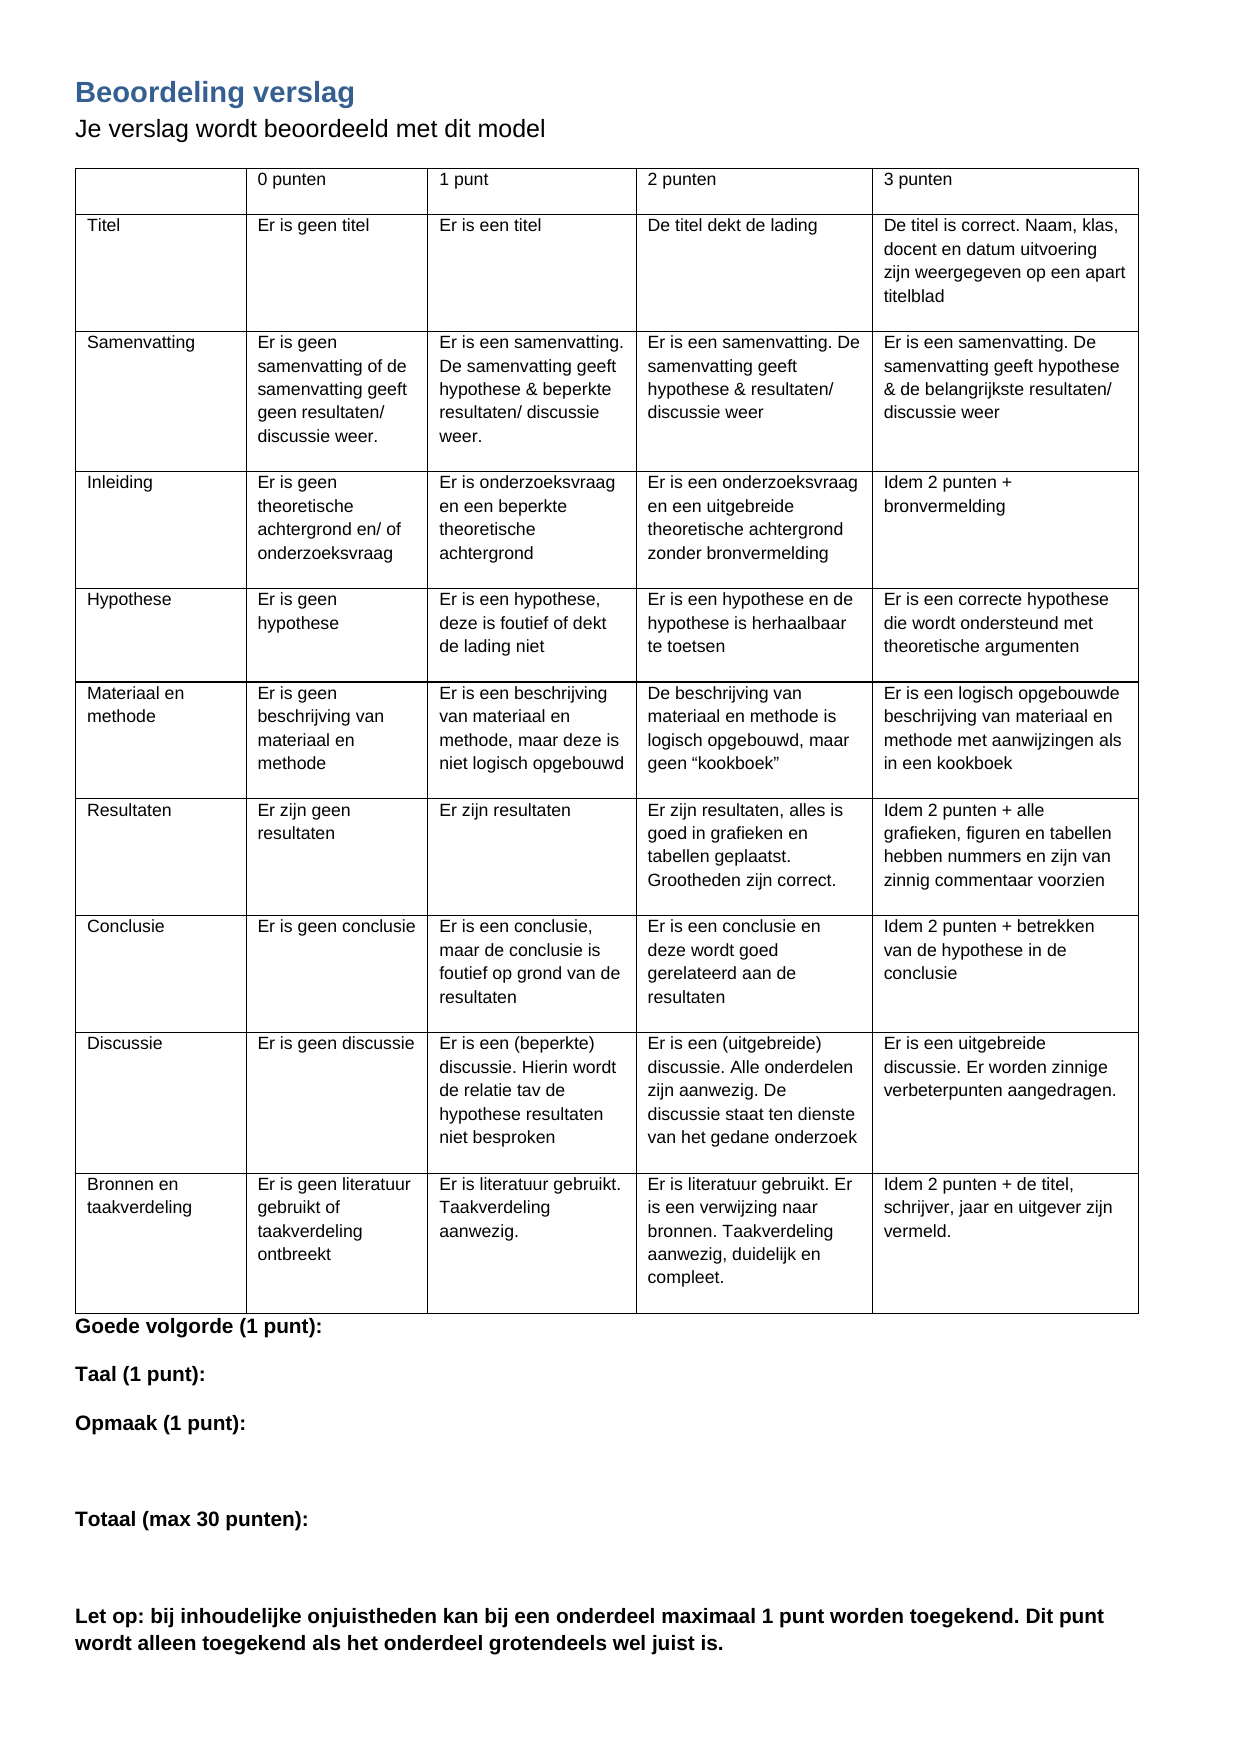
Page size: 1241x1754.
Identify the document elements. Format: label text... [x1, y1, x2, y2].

table_cell Er zijn resultaten, alles is goed in grafieken en tabellen geplaatst. Grootheden zijn correct. [637, 799, 872, 915]
table_cell Er is geen theoretische achtergrond en/ of onderzoeksvraag [247, 472, 427, 588]
table_cell Er is geen titel [247, 215, 427, 331]
table_cell Er is een onderzoeksvraag en een uitgebreide theoretische achtergrond zonder bronvermelding [637, 472, 872, 588]
text Je verslag wordt beoordeeld met dit model [75, 113, 1165, 142]
table_cell Materiaal en methode [76, 683, 246, 798]
table_cell Er is geen hypothese [247, 589, 427, 681]
table_cell Idem 2 punten + de titel, schrijver, jaar en uitgever zijn vermeld. [873, 1174, 1138, 1313]
table_header 0 punten [247, 169, 427, 214]
table_cell Er is literatuur gebruikt. Er is een verwijzing naar bronnen. Taakverdeling aanwezig, duidelijk en compleet. [637, 1174, 872, 1313]
table_cell Er is een beschrijving van materiaal en methode, maar deze is niet logisch opgebouwd [428, 683, 636, 798]
text Goede volgorde (1 punt): [75, 1314, 1165, 1338]
table_header [76, 169, 246, 214]
table_cell Discussie [76, 1033, 246, 1172]
table_cell Hypothese [76, 589, 246, 681]
table_cell Inleiding [76, 472, 246, 588]
table_cell Samenvatting [76, 332, 246, 471]
table_cell Er is geen discussie [247, 1033, 427, 1172]
table_cell Er is literatuur gebruikt. Taakverdeling aanwezig. [428, 1174, 636, 1313]
table_cell Er is een titel [428, 215, 636, 331]
table_cell Er is een samenvatting. De samenvatting geeft hypothese & beperkte resultaten/ discussie weer. [428, 332, 636, 471]
table_cell Er zijn geen resultaten [247, 799, 427, 915]
table_cell Er is een hypothese, deze is foutief of dekt de lading niet [428, 589, 636, 681]
table_cell De beschrijving van materiaal en methode is logisch opgebouwd, maar geen “kookboek” [637, 683, 872, 798]
table_header 1 punt [428, 169, 636, 214]
table_cell Conclusie [76, 916, 246, 1032]
table_cell Er is een correcte hypothese die wordt ondersteund met theoretische argumenten [873, 589, 1138, 681]
table_cell Resultaten [76, 799, 246, 915]
table_cell Er is een conclusie en deze wordt goed gerelateerd aan de resultaten [637, 916, 872, 1032]
text Taal (1 punt): [75, 1362, 1165, 1386]
table_cell Er is onderzoeksvraag en een beperkte theoretische achtergrond [428, 472, 636, 588]
table_cell Er is geen beschrijving van materiaal en methode [247, 683, 427, 798]
table_cell Er zijn resultaten [428, 799, 636, 915]
table_cell De titel dekt de lading [637, 215, 872, 331]
table_cell De titel is correct. Naam, klas, docent en datum uitvoering zijn weergegeven op een apart titelblad [873, 215, 1138, 331]
text Beoordeling verslag [75, 75, 1165, 108]
text Totaal (max 30 punten): [75, 1507, 1165, 1531]
table_cell Bronnen en taakverdeling [76, 1174, 246, 1313]
table_header 2 punten [637, 169, 872, 214]
table_cell Titel [76, 215, 246, 331]
table_cell Er is geen literatuur gebruikt of taakverdeling ontbreekt [247, 1174, 427, 1313]
table_cell Idem 2 punten + bronvermelding [873, 472, 1138, 588]
table_cell Er is een uitgebreide discussie. Er worden zinnige verbeterpunten aangedragen. [873, 1033, 1138, 1172]
table_cell Er is een conclusie, maar de conclusie is foutief op grond van de resultaten [428, 916, 636, 1032]
table_cell Er is een samenvatting. De samenvatting geeft hypothese & resultaten/ discussie weer [637, 332, 872, 471]
table_cell Er is een (beperkte) discussie. Hierin wordt de relatie tav de hypothese resultaten niet besproken [428, 1033, 636, 1172]
table_cell Idem 2 punten + betrekken van de hypothese in de conclusie [873, 916, 1138, 1032]
table_cell Er is geen samenvatting of de samenvatting geeft geen resultaten/ discussie weer. [247, 332, 427, 471]
table_cell Er is een hypothese en de hypothese is herhaalbaar te toetsen [637, 589, 872, 681]
text Opmaak (1 punt): [75, 1410, 1165, 1434]
table_header 3 punten [873, 169, 1138, 214]
table_cell Idem 2 punten + alle grafieken, figuren en tabellen hebben nummers en zijn van zinnig commentaar voorzien [873, 799, 1138, 915]
table_cell Er is geen conclusie [247, 916, 427, 1032]
table_cell Er is een (uitgebreide) discussie. Alle onderdelen zijn aanwezig. De discussie staat ten dienste van het gedane onderzoek [637, 1033, 872, 1172]
table_cell Er is een samenvatting. De samenvatting geeft hypothese & de belangrijkste resultaten/ discussie weer [873, 332, 1138, 471]
text Let op: bij inhoudelijke onjuistheden kan bij een onderdeel maximaal 1 punt worden toegekend. Dit punt wordt alleen toegekend als het onderdeel grotendeels wel juist is. [75, 1604, 1165, 1655]
table_cell Er is een logisch opgebouwde beschrijving van materiaal en methode met aanwijzingen als in een kookboek [873, 683, 1138, 798]
